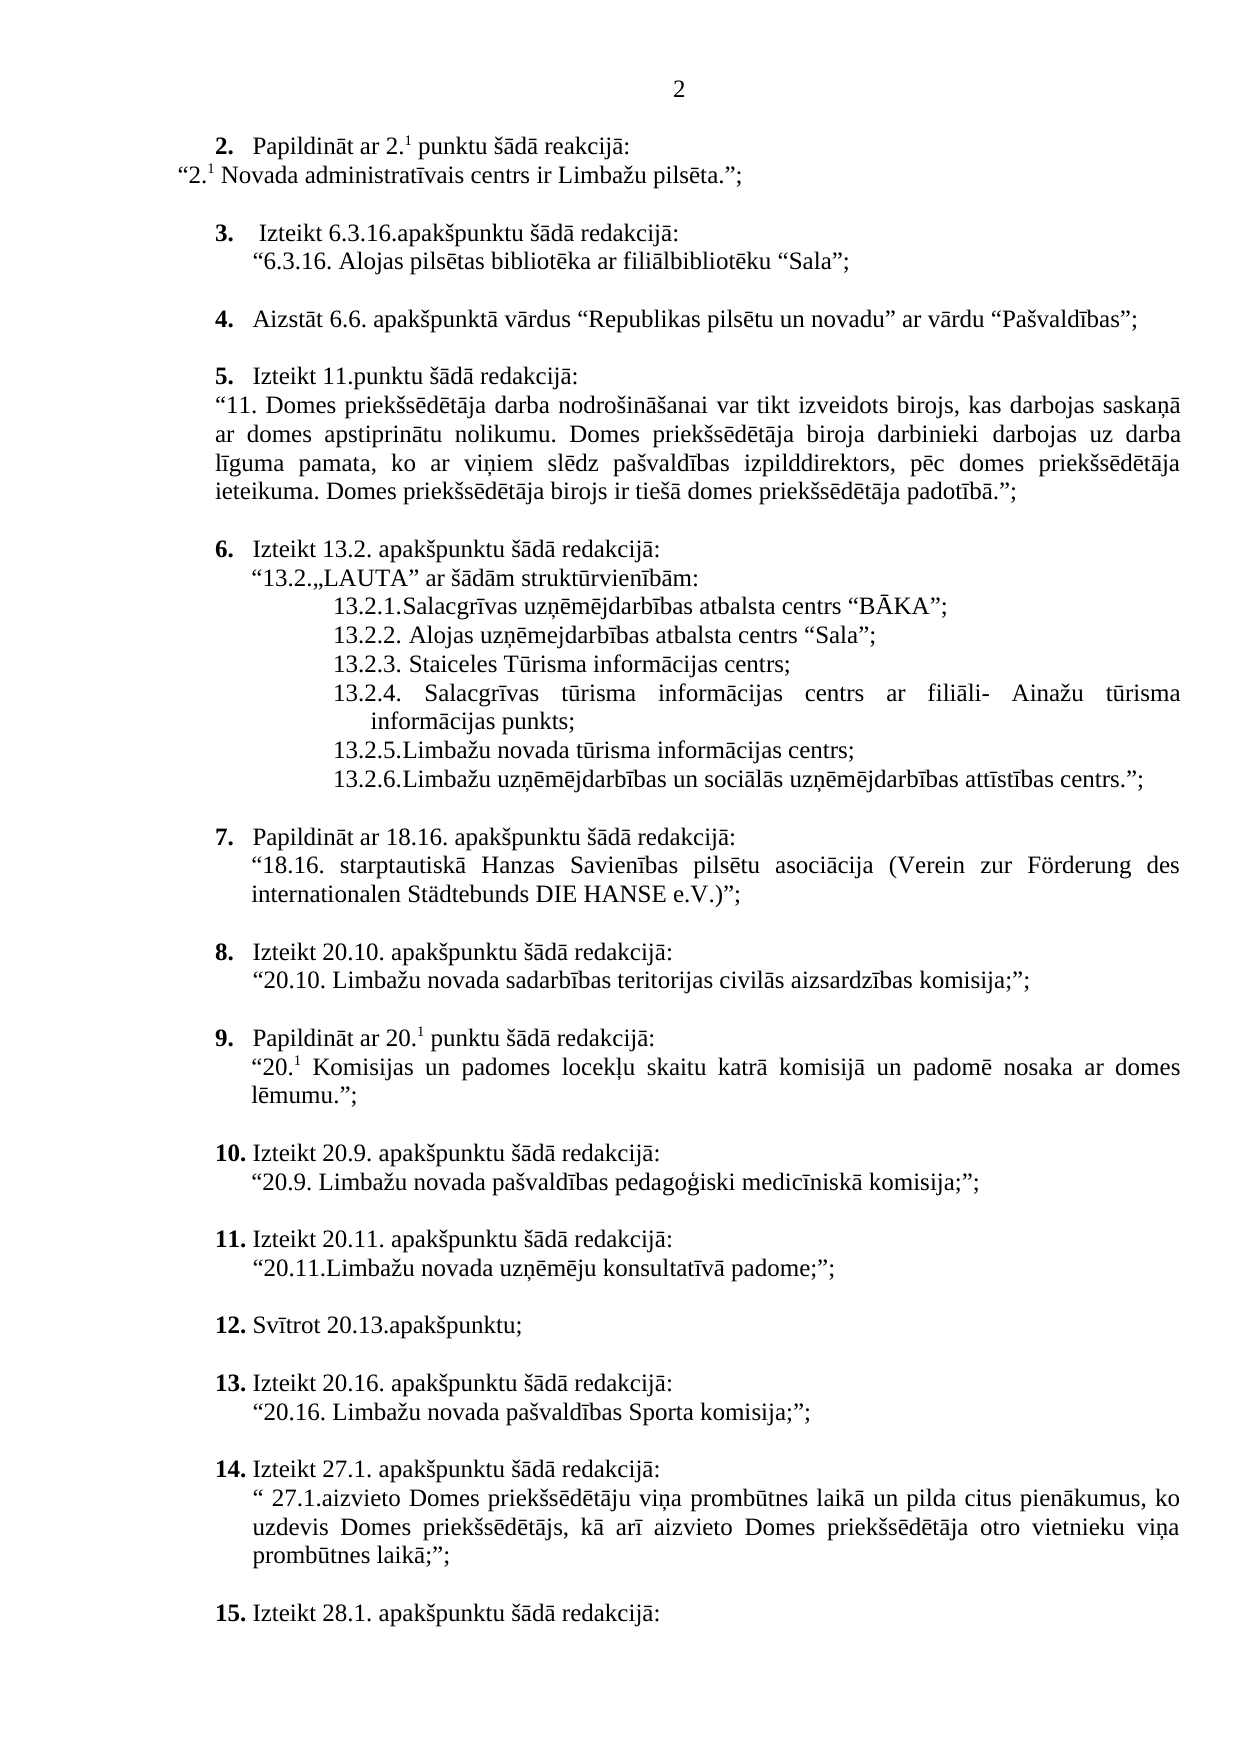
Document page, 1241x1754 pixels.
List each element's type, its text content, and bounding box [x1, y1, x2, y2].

text “13.2.„LAUTA” ar šādām struktūrvienībām: [375, 563, 1181, 591]
list Papildināt ar 2.1 punktu šādā reakcijā: [215, 131, 1181, 160]
list Izteikt 6.3.16.apakšpunktu šādā redakcijā: [215, 218, 1181, 246]
text “20.9. Limbažu novada pašvaldības pedagoģiski medicīniskā komisija;”; [251, 1167, 1181, 1196]
list Izteikt 20.10. apakšpunktu šādā redakcijā: [215, 937, 1181, 966]
list Izteikt 27.1. apakšpunktu šādā redakcijā: [215, 1454, 1181, 1483]
list Limbažu uzņēmējdarbības un sociālās uzņēmējdarbības attīstības centrs.”; [333, 764, 1181, 793]
list Izteikt 11.punktu šādā redakcijā: [215, 361, 1181, 390]
text “11. Domes priekšsēdētāja darba nodrošināšanai var tikt izveidots birojs, kas darbojas saskaņā ar domes apstiprinātu nolikumu. Domes priekšsēdētāja biroja darbinieki darbojas uz darba līguma pamata, ko ar viņiem slēdz pašvaldības izpilddirektors, pēc domes priekšsēdētāja ieteikuma. Domes priekšsēdētāja birojs ir tiešā domes priekšsēdētāja padotībā.”; [215, 390, 1181, 505]
list Salacgrīvas uzņēmējdarbības atbalsta centrs “BĀKA”; [333, 591, 1181, 620]
list Staiceles Tūrisma informācijas centrs; [333, 649, 1181, 678]
list “20.11.Limbažu novada uzņēmēju konsultatīvā padome;”; [252, 1253, 1181, 1282]
list Papildināt ar 18.16. apakšpunktu šādā redakcijā: [215, 822, 1181, 851]
list “20.10. Limbažu novada sadarbības teritorijas civilās aizsardzības komisija;”; [252, 966, 1181, 994]
list Izteikt 20.9. apakšpunktu šādā redakcijā: [215, 1138, 1181, 1167]
list Aizstāt 6.6. apakšpunktā vārdus “Republikas pilsētu un novadu” ar vārdu “Pašvaldības”; [215, 304, 1181, 333]
list “ 27.1.aizvieto Domes priekšsēdētāju viņa prombūtnes laikā un pilda citus pienākumus, ko uzdevis Domes priekšsēdētājs, kā arī aizvieto Domes priekšsēdētāja otro vietnieku viņa prombūtnes laikā;”; [252, 1483, 1181, 1569]
list “20.16. Limbažu novada pašvaldības Sporta komisija;”; [252, 1397, 1181, 1426]
text “20.1 Komisijas un padomes locekļu skaitu katrā komisijā un padomē nosaka ar domes lēmumu.”; [251, 1052, 1181, 1109]
list Limbažu novada tūrisma informācijas centrs; [333, 735, 1181, 764]
text “18.16. starptautiskā Hanzas Savienības pilsētu asociācija (Verein zur Förderung des internationalen Städtebunds DIE HANSE e.V.)”; [251, 851, 1181, 908]
list Alojas uzņēmejdarbības atbalsta centrs “Sala”; [333, 620, 1181, 649]
list Papildināt ar 20.1 punktu šādā redakcijā: [215, 1023, 1181, 1052]
list Salacgrīvas tūrisma informācijas centrs ar filiāli- Ainažu tūrisma informācijas punkts; [333, 678, 1181, 735]
list Svītrot 20.13.apakšpunktu; [215, 1311, 1181, 1339]
list Izteikt 13.2. apakšpunktu šādā redakcijā: [215, 534, 1181, 563]
text “6.3.16. Alojas pilsētas bibliotēka ar filiālbibliotēku “Sala”; [252, 246, 1181, 275]
list Izteikt 20.11. apakšpunktu šādā redakcijā: [215, 1224, 1181, 1253]
list Izteikt 28.1. apakšpunktu šādā redakcijā: [215, 1598, 1181, 1627]
list Izteikt 20.16. apakšpunktu šādā redakcijā: [215, 1368, 1181, 1397]
text “2.1 Novada administratīvais centrs ir Limbažu pilsēta.”; [177, 160, 1181, 189]
